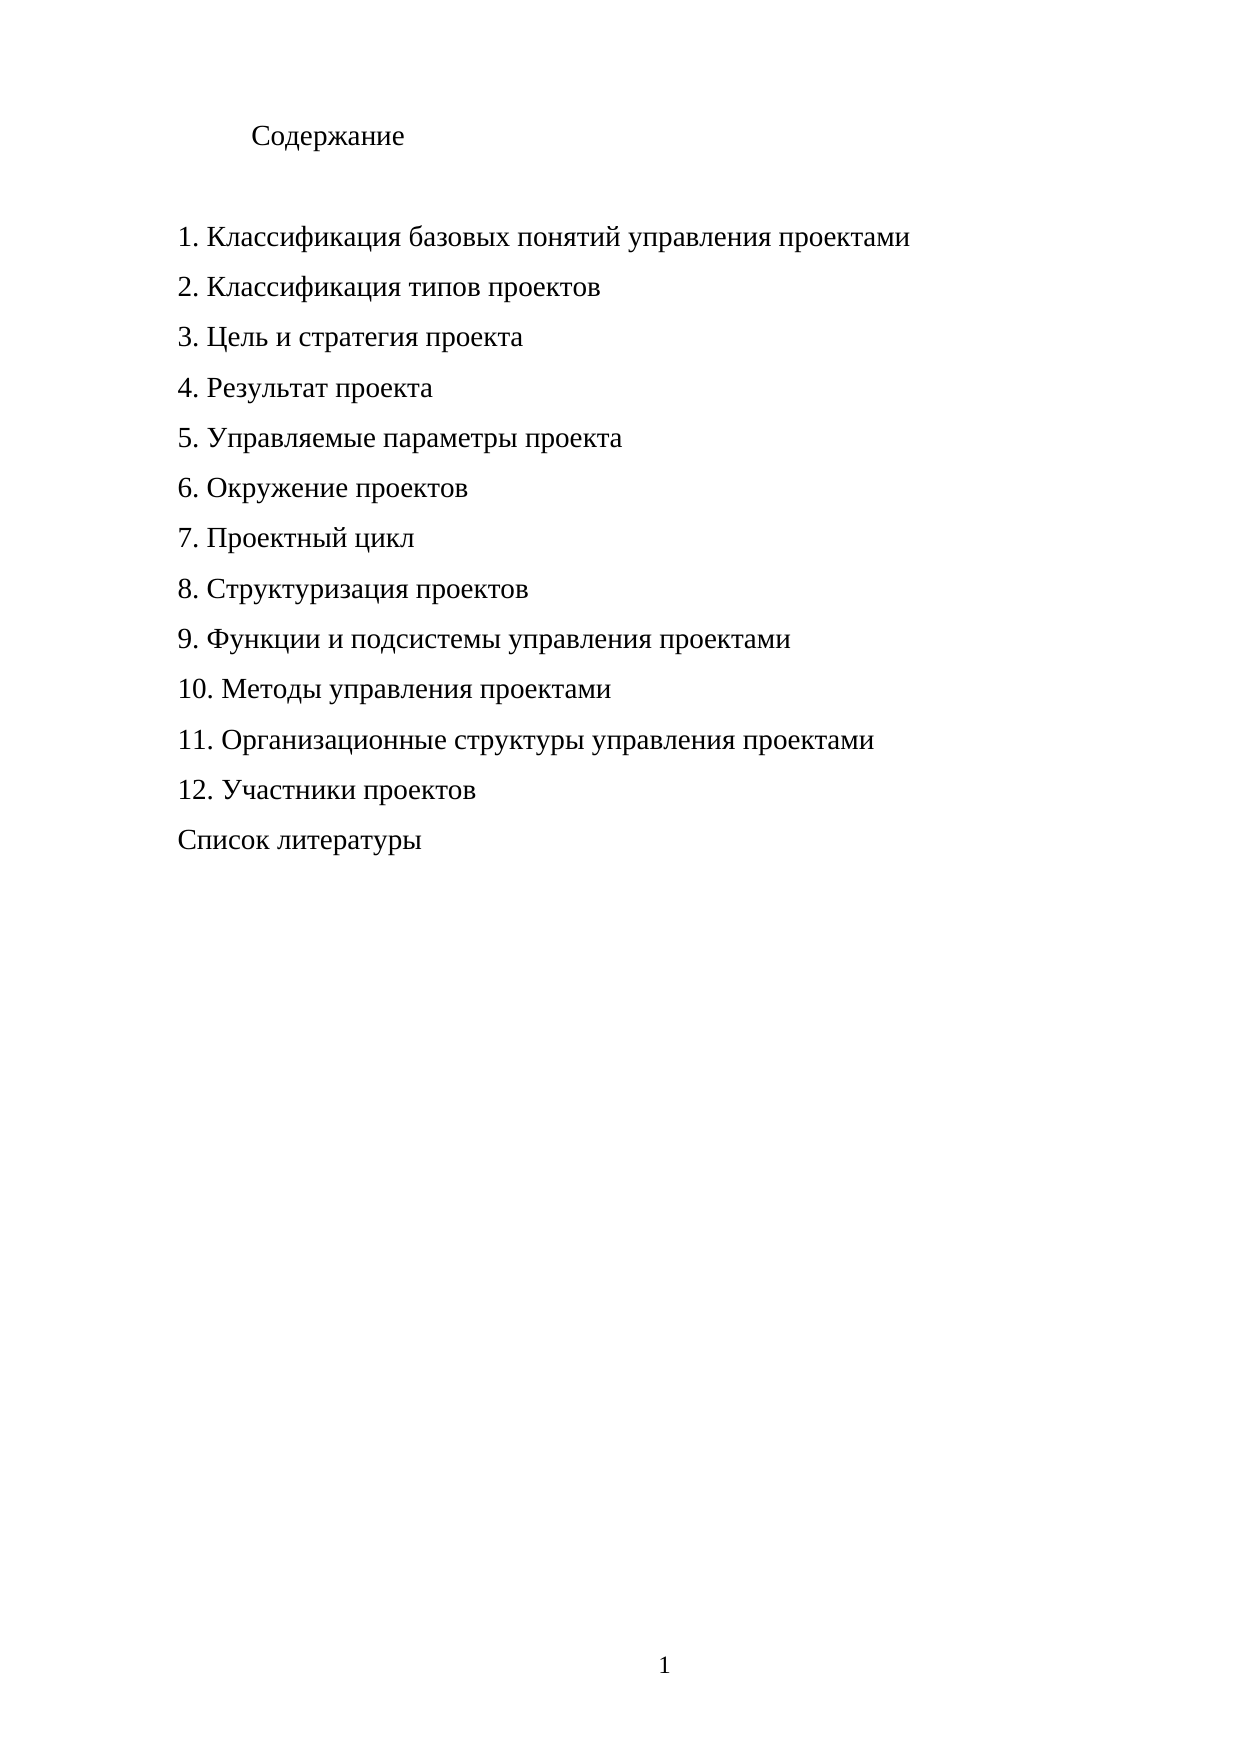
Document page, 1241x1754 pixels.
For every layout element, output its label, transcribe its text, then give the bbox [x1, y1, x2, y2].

text 1. Классификация базовых понятий управления проектами [177, 219, 1152, 252]
text 3. Цель и стратегия проекта [177, 319, 1152, 353]
text 6. Окружение проектов [177, 470, 1152, 504]
text Содержание [177, 118, 1152, 152]
text Список литературы [177, 822, 1152, 856]
text 4. Результат проекта [177, 370, 1152, 403]
text 12. Участники проектов [177, 772, 1152, 806]
text 11. Организационные структуры управления проектами [177, 722, 1152, 755]
text 2. Классификация типов проектов [177, 269, 1152, 303]
text 8. Структуризация проектов [177, 571, 1152, 604]
text 9. Функции и подсистемы управления проектами [177, 621, 1152, 655]
text 7. Проектный цикл [177, 521, 1152, 554]
text 5. Управляемые параметры проекта [177, 420, 1152, 453]
text 10. Методы управления проектами [177, 672, 1152, 705]
